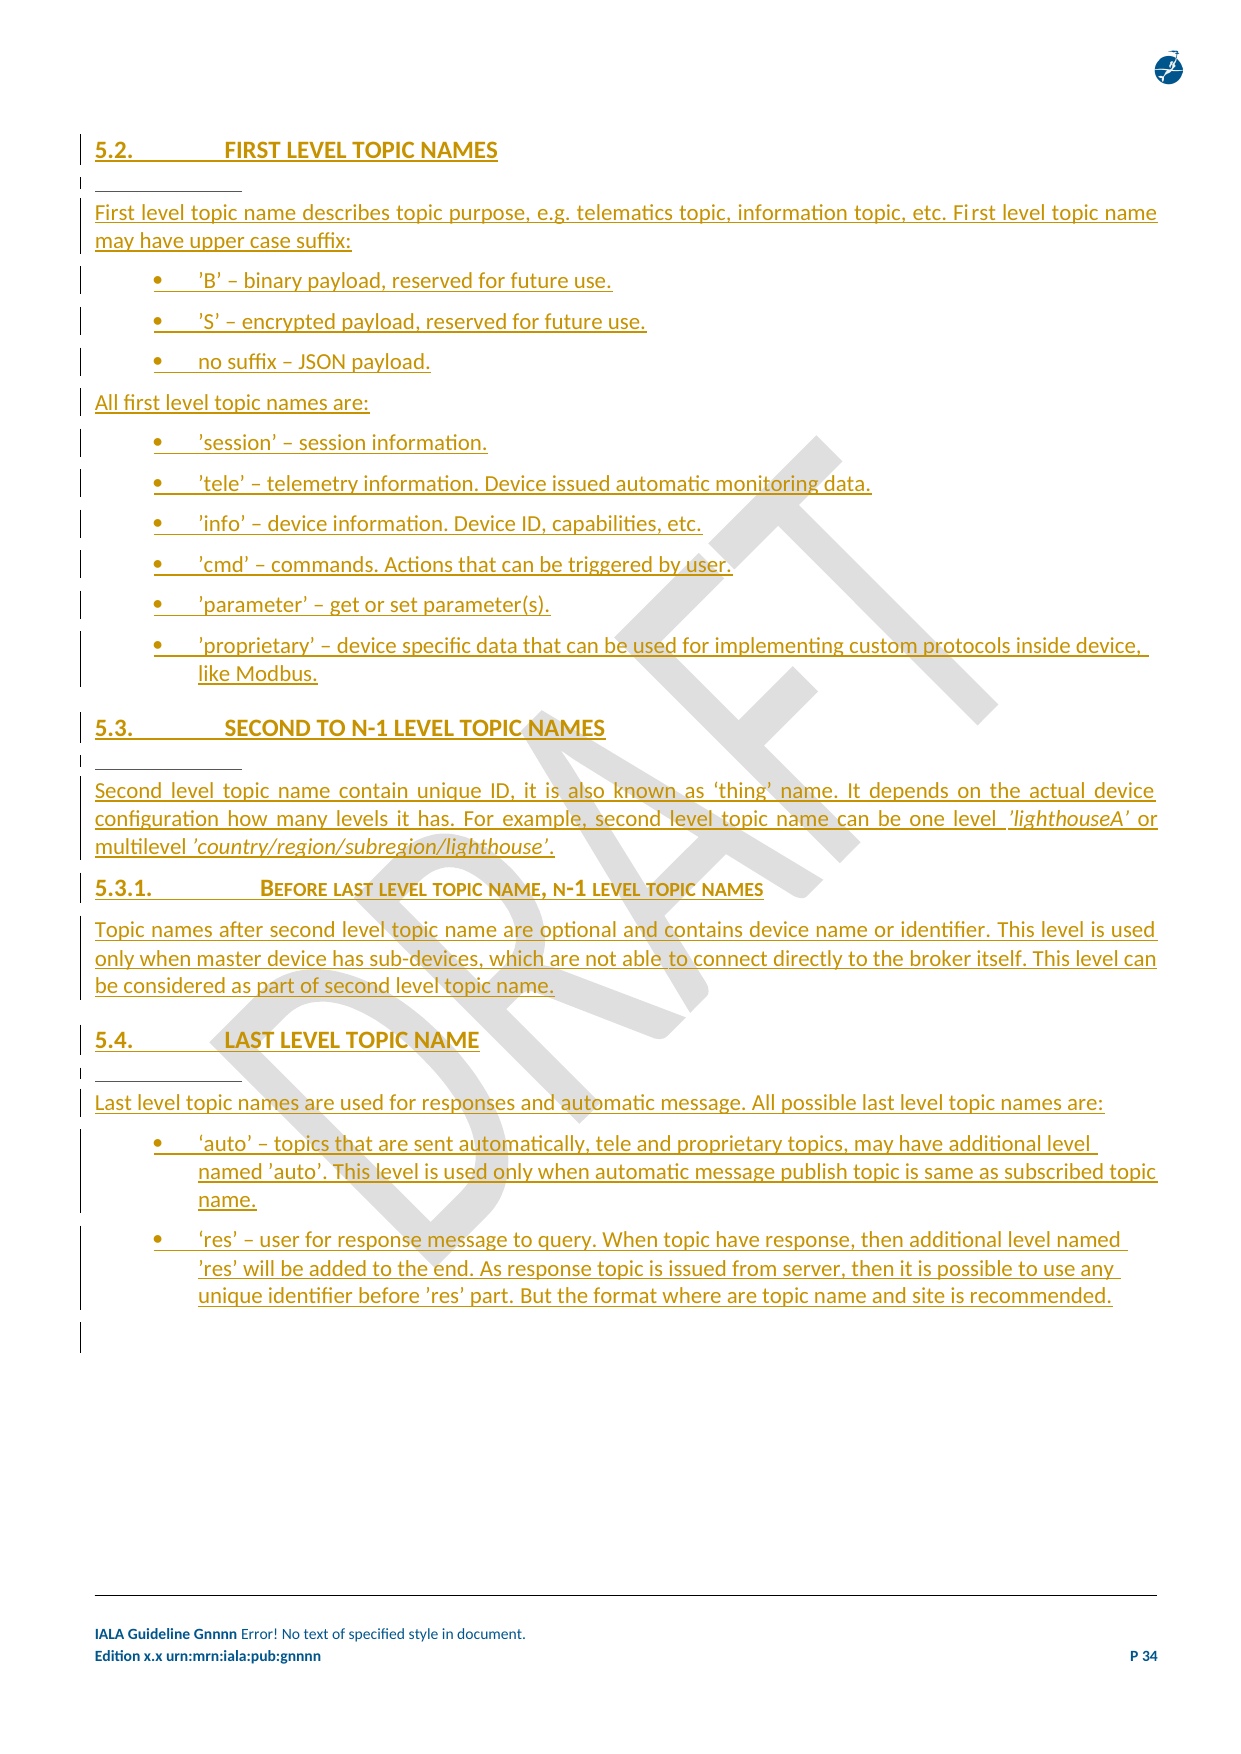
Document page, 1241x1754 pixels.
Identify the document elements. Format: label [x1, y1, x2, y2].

picture [1123, 0, 1241, 119]
